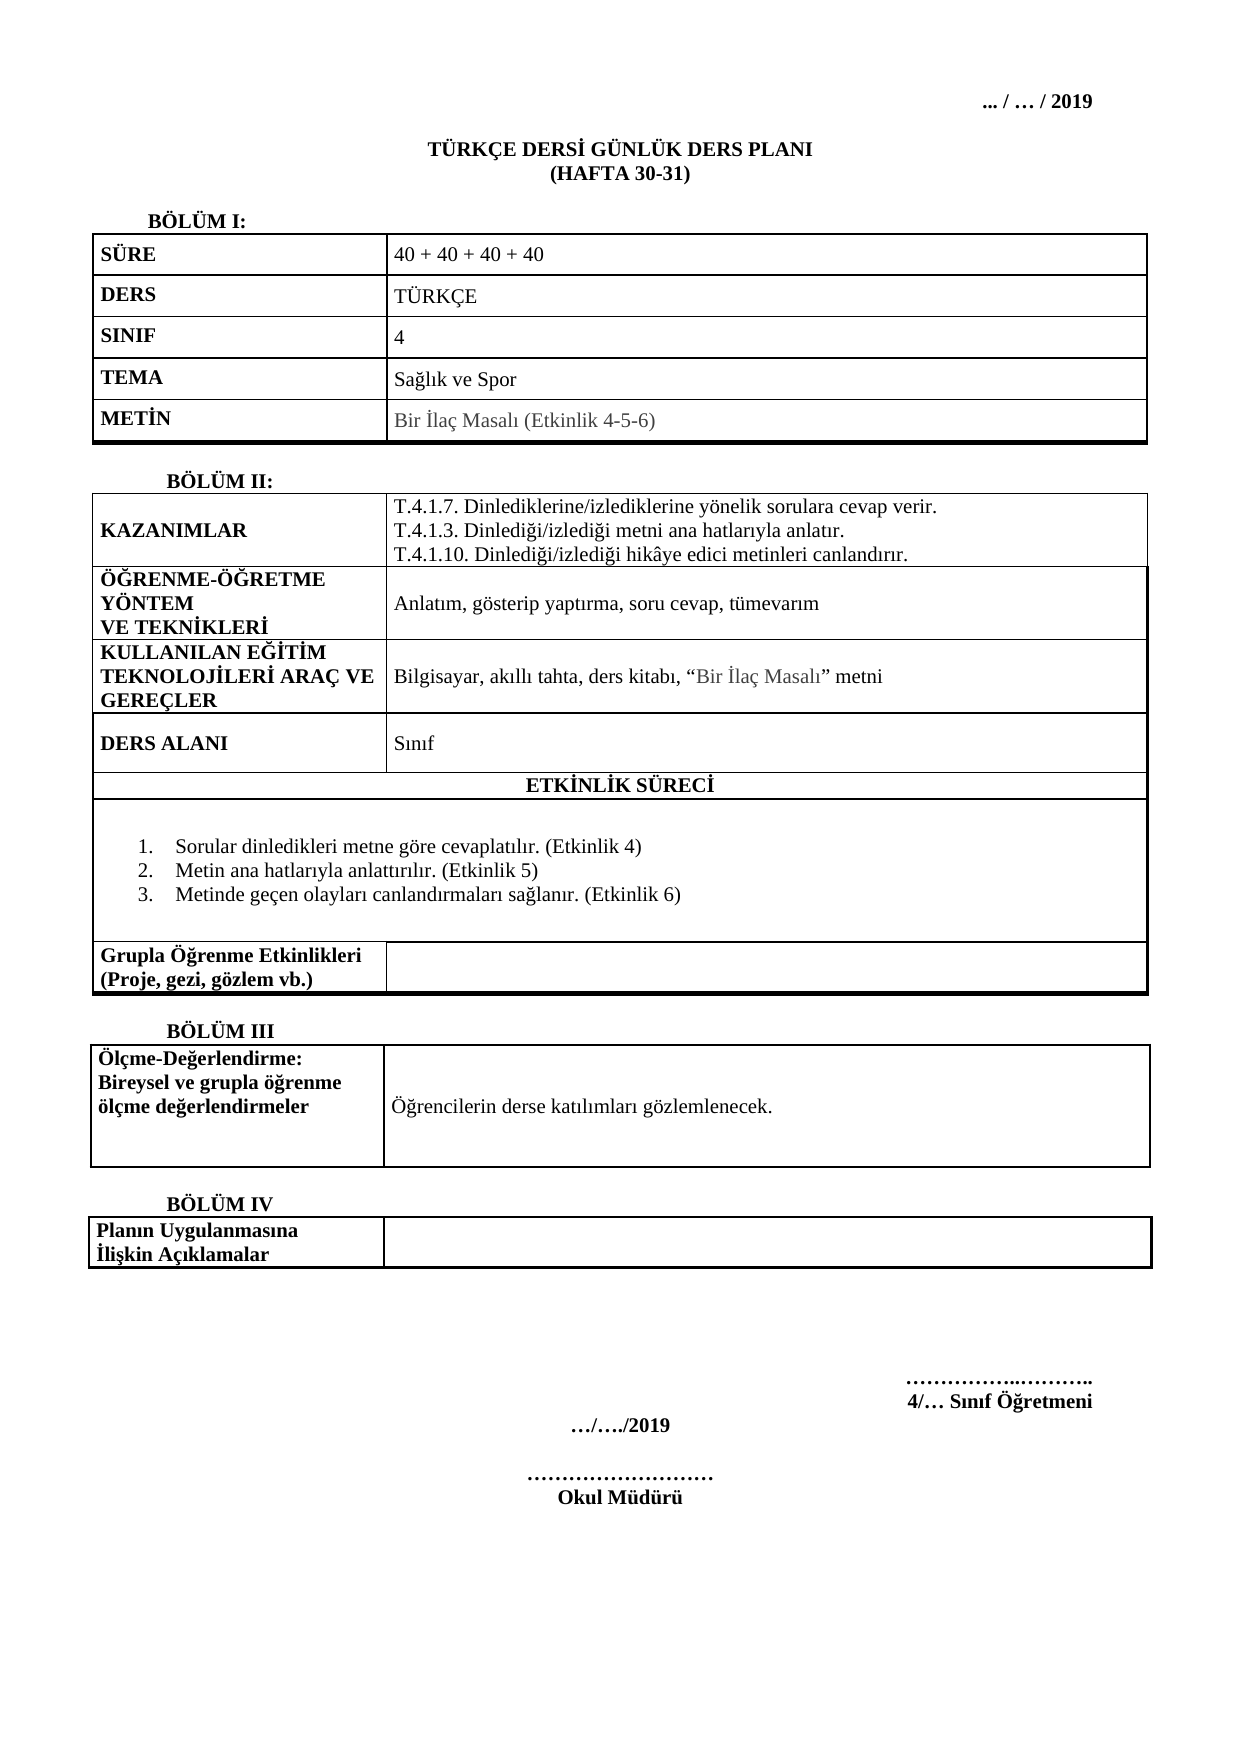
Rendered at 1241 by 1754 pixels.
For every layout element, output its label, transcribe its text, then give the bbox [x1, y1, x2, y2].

table_cell TEMA [94, 359, 386, 398]
text BÖLÜM II: [148, 468, 1092, 493]
table_cell Bir İlaç Masalı (Etkinlik 4-5-6) [388, 400, 1146, 440]
table_cell METİN [94, 400, 386, 440]
text TÜRKÇE DERSİ GÜNLÜK DERS PLANI [148, 137, 1092, 161]
text BÖLÜM I: [148, 209, 1092, 233]
table_header KAZANIMLAR [93, 494, 386, 566]
table_cell ÖĞRENME-ÖĞRETME YÖNTEM VE TEKNİKLERİ [93, 567, 386, 639]
text (HAFTA 30-31) [148, 161, 1092, 185]
table_cell Bilgisayar, akıllı tahta, ders kitabı, “Bir İlaç Masalı” metni [387, 640, 1146, 712]
table_header [385, 1218, 1150, 1266]
table_cell DERS ALANI [94, 714, 386, 772]
table_header SÜRE [94, 235, 386, 274]
subtitle BÖLÜM IV [148, 1192, 1092, 1216]
table_cell Sorular dinledikleri metne göre cevaplatılır. (Etkinlik 4) Metin ana hatlarıyla anlattırılır. (Etkinlik 5) Metinde geçen olayları canlandırmaları sağlanır. (Etkinlik 6) [94, 800, 1146, 941]
table_cell [387, 943, 1146, 991]
table_cell 4 [388, 317, 1146, 357]
table_cell DERS [94, 276, 386, 316]
table_cell TÜRKÇE [388, 276, 1146, 316]
table_header Öğrencilerin derse katılımları gözlemlenecek. [385, 1046, 1149, 1166]
table_cell Sınıf [387, 714, 1146, 772]
text ……………..……….. [148, 1365, 1092, 1389]
text ... / … / 2019 [148, 89, 1092, 113]
table_cell KULLANILAN EĞİTİM TEKNOLOJİLERİ ARAÇ VE GEREÇLER [93, 640, 386, 712]
text …/…./2019 [148, 1413, 1092, 1437]
text Okul Müdürü [148, 1485, 1092, 1509]
table_header T.4.1.7. Dinlediklerine/izlediklerine yönelik sorulara cevap verir. T.4.1.3. Dinlediği/izlediği metni ana hatlarıyla anlatır. T.4.1.10. Dinlediği/izlediği hikâye edici metinleri canlandırır. [387, 494, 1147, 566]
table_header Planın Uygulanmasına İlişkin Açıklamalar [90, 1218, 383, 1266]
text 4/… Sınıf Öğretmeni [148, 1389, 1092, 1413]
table_header Ölçme-Değerlendirme: Bireysel ve grupla öğrenme ölçme değerlendirmeler [92, 1046, 383, 1166]
table_cell Grupla Öğrenme Etkinlikleri (Proje, gezi, gözlem vb.) [94, 942, 386, 991]
table_cell SINIF [94, 317, 386, 357]
table_cell Anlatım, gösterip yaptırma, soru cevap, tümevarım [387, 567, 1146, 639]
text ……………………… [148, 1461, 1092, 1485]
subtitle BÖLÜM III [148, 1019, 1092, 1043]
table_header 40 + 40 + 40 + 40 [388, 235, 1146, 274]
table_cell ETKİNLİK SÜRECİ [94, 773, 1146, 797]
table_cell Sağlık ve Spor [388, 359, 1146, 398]
